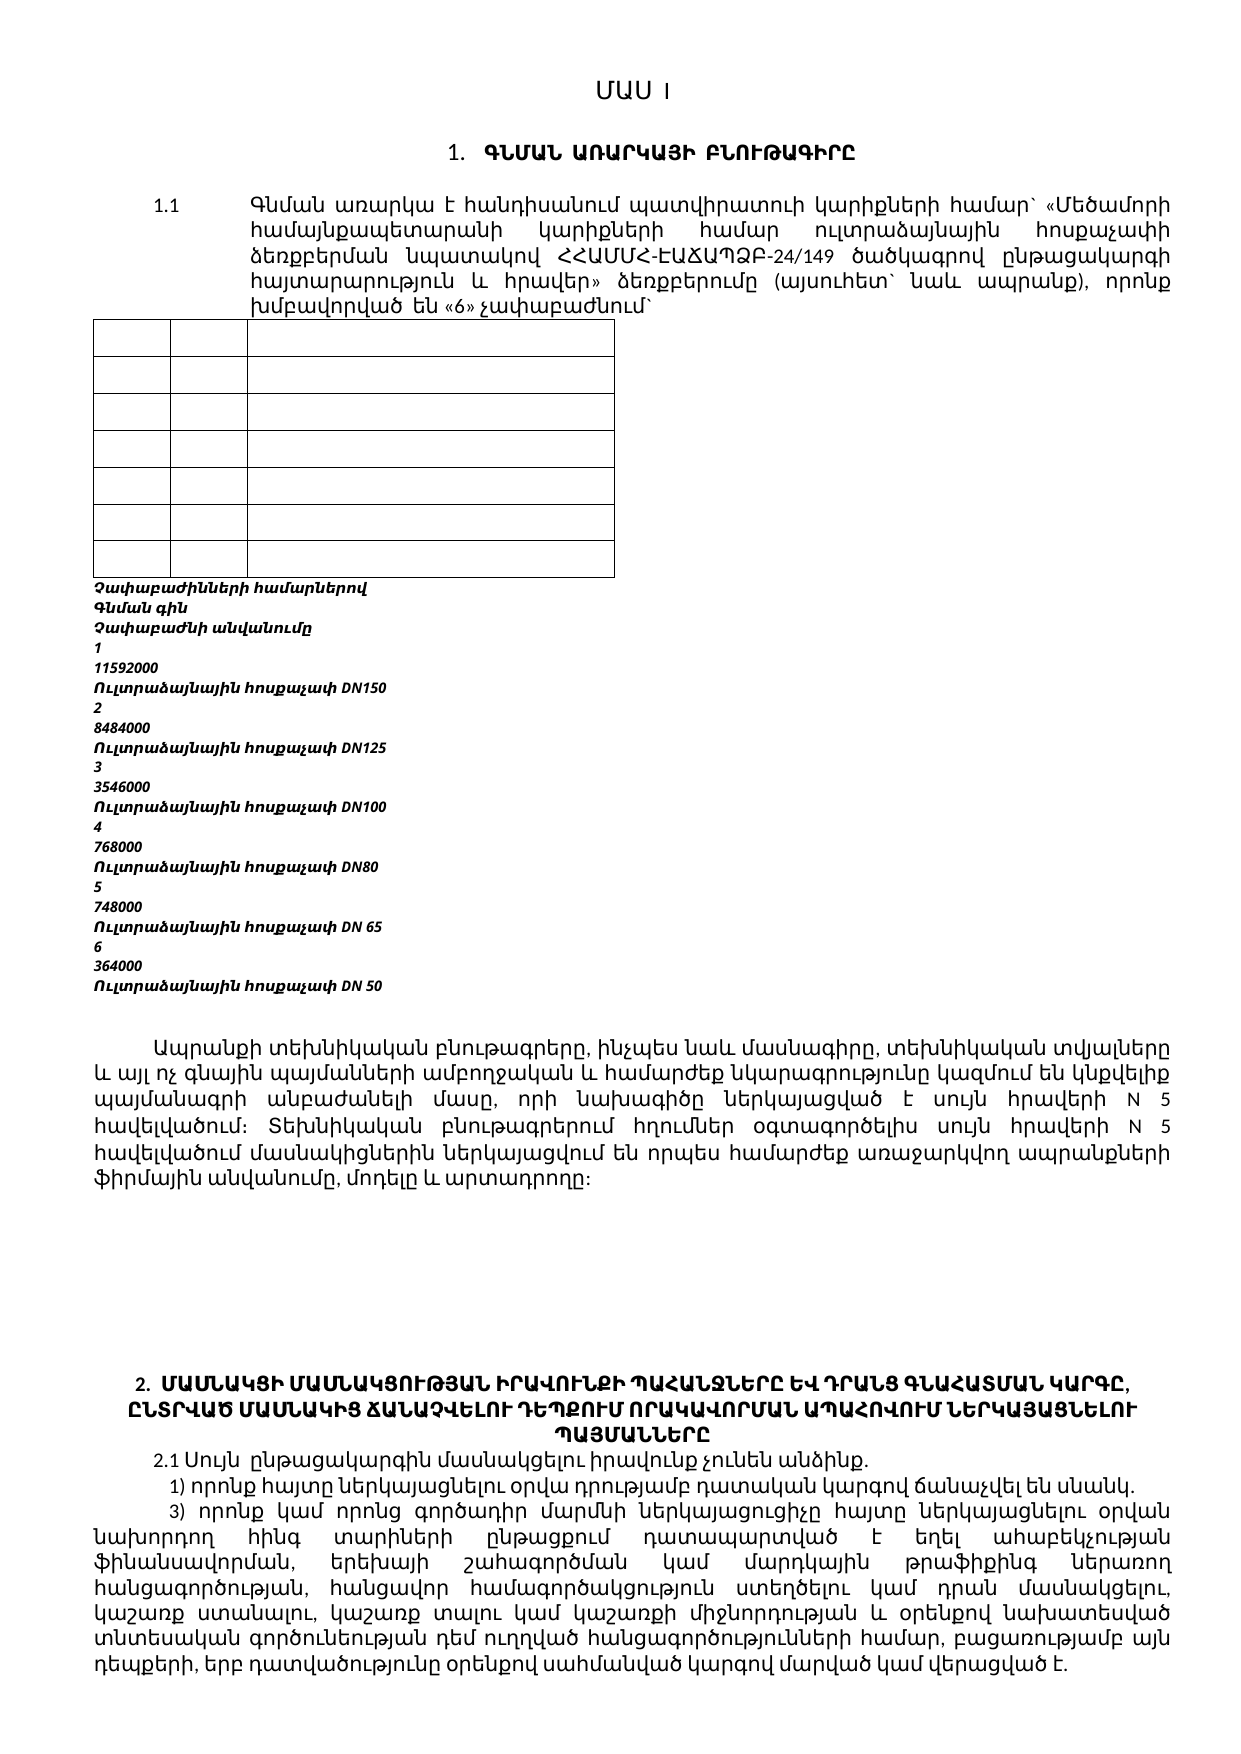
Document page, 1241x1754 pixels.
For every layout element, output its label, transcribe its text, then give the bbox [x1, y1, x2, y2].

text 1) որոնք հայտը ներկայացնելու օրվա դրությամբ դատական կարգով ճանաչվել են սնանկ. [94, 1473, 1171, 1498]
text ՄԱՍ I [94, 75, 1171, 106]
text Ապրանքի տեխնիկական բնութագրերը, ինչպես նաև մասնագիրը, տեխնիկական տվյալները և այլ ոչ գնային պայմանների ամբողջական և համարժեք նկարագրությունը կազմում են կնքվելիք պայմանագրի անբաժանելի մասը, որի նախագիծը ներկայացված է սույն հրավերի N 5 հավելվածում։ Տեխնիկական բնութագրերում հղումներ օգտագործելիս սույն հրավերի N 5 հավելվածում մասնակիցներին ներկայացվում են որպես համարժեք առաջարկվող ապրանքների ֆիրմային անվանումը, մոդելը և արտադրողը: [94, 1035, 1171, 1191]
text 2. ՄԱՍՆԱԿՑԻ ՄԱՍՆԱԿՑՈՒԹՅԱՆ ԻՐԱՎՈՒՆՔԻ ՊԱՀԱՆՋՆԵՐԸ ԵՎ ԴՐԱՆՑ ԳՆԱՀԱՏՄԱՆ ԿԱՐԳԸ, ԸՆՏՐՎԱԾ ՄԱՍՆԱԿԻՑ ՃԱՆԱՉՎԵԼՈՒ ԴԵՊՔՈՒՄ ՈՐԱԿԱՎՈՐՄԱՆ ԱՊԱՀՈՎՈՒՄ ՆԵՐԿԱՅԱՑՆԵԼՈՒ ՊԱՅՄԱՆՆԵՐԸ [94, 1371, 1171, 1448]
list ԳՆՄԱՆ ԱՌԱՐԿԱՅԻ ԲՆՈՒԹԱԳԻՐԸ [131, 136, 1171, 167]
subtitle Գնման առարկա է հանդիսանում պատվիրատուի կարիքների համար` «Մեծամորի համայնքապետարանի կարիքների համար ուլտրաձայնային հոսքաչափի ձեռքբերման նպատակով ՀՀԱՄՄՀ-ԷԱՃԱՊՁԲ-24/149 ծածկագրով ընթացակարգի հայտարարություն և հրավեր» ձեռքբերումը (այսուհետ` նաև ապրանք), որոնք խմբավորված են «6» չափաբաժնում` [153, 192, 1171, 319]
text 3) որոնք կամ որոնց գործադիր մարմնի ներկայացուցիչը հայտը ներկայացնելու օրվան նախորդող հինգ տարիների ընթացքում դատապարտված է եղել ահաբեկչության ֆինանսավորման, երեխայի շահագործման կամ մարդկային թրաֆիքինգ ներառող հանցագործության, հանցավոր համագործակցություն ստեղծելու կամ դրան մասնակցելու, կաշառք ստանալու, կաշառք տալու կամ կաշառքի միջնորդության և օրենքով նախատեսված տնտեսական գործունեության դեմ ուղղված հանցագործությունների համար, բացառությամբ այն դեպքերի, երբ դատվածությունը օրենքով սահմանված կարգով մարված կամ վերացված է. [94, 1498, 1171, 1676]
text 2.1 Սույն ընթացակարգին մասնակցելու իրավունք չունեն անձինք. [94, 1448, 1171, 1473]
